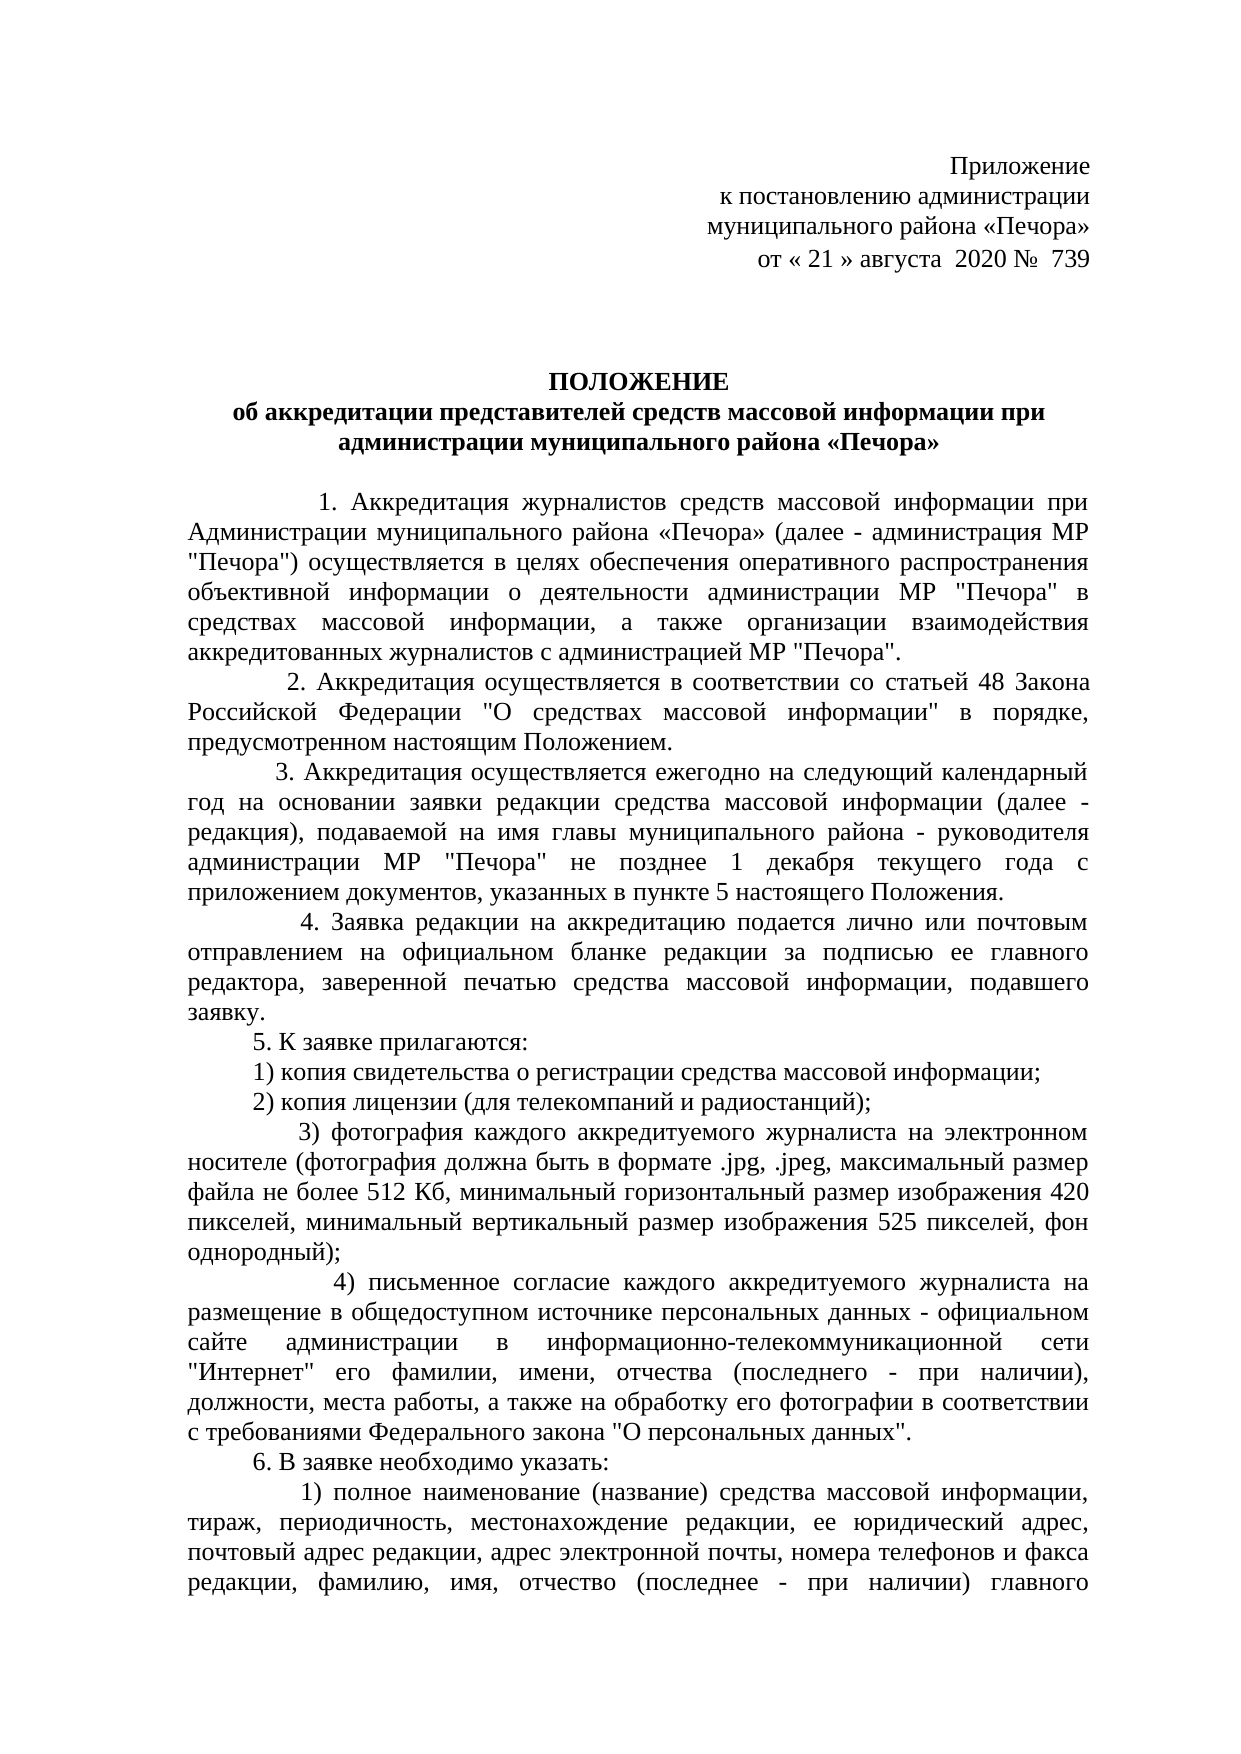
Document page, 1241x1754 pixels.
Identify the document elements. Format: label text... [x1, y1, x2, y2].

text 5. К заявке прилагаются: [187, 1026, 1090, 1056]
text Приложение [187, 150, 1090, 180]
text 3) фотография каждого аккредитуемого журналиста на электронном носителе (фотография должна быть в формате .jpg, .jpeg, максимальный размер файла не более 512 Кб, минимальный горизонтальный размер изображения 420 пикселей, минимальный вертикальный размер изображения 525 пикселей, фон однородный); [187, 1116, 1090, 1266]
text к постановлению администрации [187, 180, 1090, 210]
text от « 21 » августа 2020 № 739 [187, 240, 1090, 273]
text 6. В заявке необходимо указать: [187, 1446, 1090, 1476]
text ПОЛОЖЕНИЕ [187, 336, 1090, 396]
text 4. Заявка редакции на аккредитацию подается лично или почтовым отправлением на официальном бланке редакции за подписью ее главного редактора, заверенной печатью средства массовой информации, подавшего заявку. [187, 906, 1090, 1026]
text 2. Аккредитация осуществляется в соответствии со статьей 48 Закона Российской Федерации "О средствах массовой информации" в порядке, предусмотренном настоящим Положением. [187, 666, 1090, 756]
text 1. Аккредитация журналистов средств массовой информации при Администрации муниципального района «Печора» (далее - администрация МР "Печора") осуществляется в целях обеспечения оперативного распространения объективной информации о деятельности администрации МР "Печора" в средствах массовой информации, а также организации взаимодействия аккредитованных журналистов с администрацией МР "Печора". [187, 486, 1090, 666]
text 2) копия лицензии (для телекомпаний и радиостанций); [187, 1086, 1090, 1116]
text 4) письменное согласие каждого аккредитуемого журналиста на размещение в общедоступном источнике персональных данных - официальном сайте администрации в информационно-телекоммуникационной сети "Интернет" его фамилии, имени, отчества (последнего - при наличии), должности, места работы, а также на обработку его фотографии в соответствии с требованиями Федерального закона "О персональных данных". [187, 1266, 1090, 1446]
text 1) копия свидетельства о регистрации средства массовой информации; [187, 1056, 1090, 1086]
text об аккредитации представителей средств массовой информации при администрации муниципального района «Печора» [187, 396, 1090, 456]
text 3. Аккредитация осуществляется ежегодно на следующий календарный год на основании заявки редакции средства массовой информации (далее - редакция), подаваемой на имя главы муниципального района - руководителя администрации МР "Печора" не позднее 1 декабря текущего года с приложением документов, указанных в пункте 5 настоящего Положения. [187, 756, 1090, 906]
text муниципального района «Печора» [187, 210, 1090, 240]
